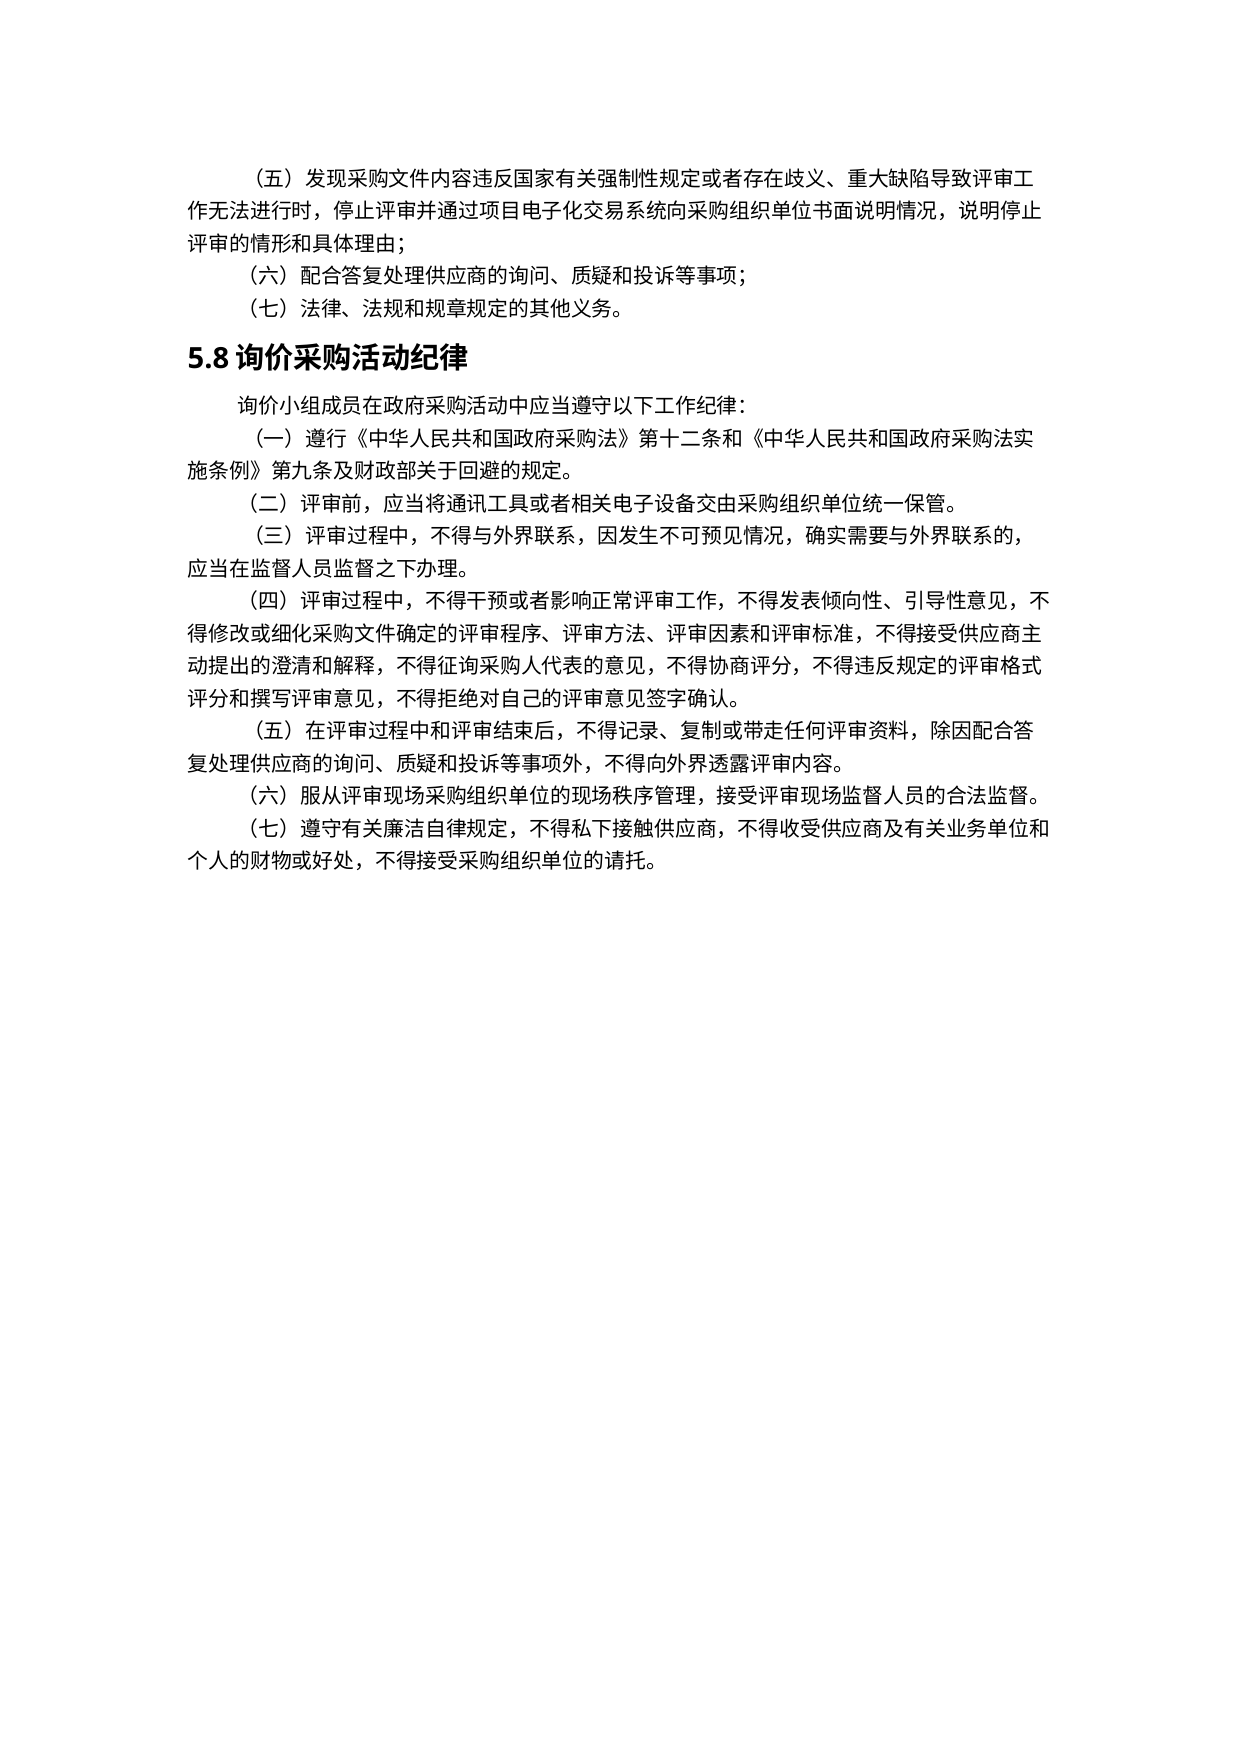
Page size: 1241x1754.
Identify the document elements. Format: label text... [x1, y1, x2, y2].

text （六）服从评审现场采购组织单位的现场秩序管理，接受评审现场监督人员的合法监督。 [187, 779, 1053, 812]
text （五）在评审过程中和评审结束后，不得记录、复制或带走任何评审资料，除因配合答复处理供应商的询问、质疑和投诉等事项外，不得向外界透露评审内容。 [187, 714, 1053, 779]
text （五）发现采购文件内容违反国家有关强制性规定或者存在歧义、重大缺陷导致评审工作无法进行时，停止评审并通过项目电子化交易系统向采购组织单位书面说明情况，说明停止评审的情形和具体理由； [187, 162, 1053, 259]
text （四）评审过程中，不得干预或者影响正常评审工作，不得发表倾向性、引导性意见，不得修改或细化采购文件确定的评审程序、评审方法、评审因素和评审标准，不得接受供应商主动提出的澄清和解释，不得征询采购人代表的意见，不得协商评分，不得违反规定的评审格式评分和撰写评审意见，不得拒绝对自己的评审意见签字确认。 [187, 584, 1053, 714]
text （七）遵守有关廉洁自律规定，不得私下接触供应商，不得收受供应商及有关业务单位和个人的财物或好处，不得接受采购组织单位的请托。 [187, 812, 1053, 877]
text （六）配合答复处理供应商的询问、质疑和投诉等事项； [187, 259, 1053, 292]
text 询价小组成员在政府采购活动中应当遵守以下工作纪律： [187, 389, 1053, 422]
text （三）评审过程中，不得与外界联系，因发生不可预见情况，确实需要与外界联系的，应当在监督人员监督之下办理。 [187, 519, 1053, 584]
text （二）评审前，应当将通讯工具或者相关电子设备交由采购组织单位统一保管。 [187, 487, 1053, 519]
text 5.8询价采购活动纪律 [187, 324, 1053, 389]
text （七）法律、法规和规章规定的其他义务。 [187, 292, 1053, 324]
text （一）遵行《中华人民共和国政府采购法》第十二条和《中华人民共和国政府采购法实施条例》第九条及财政部关于回避的规定。 [187, 422, 1053, 487]
